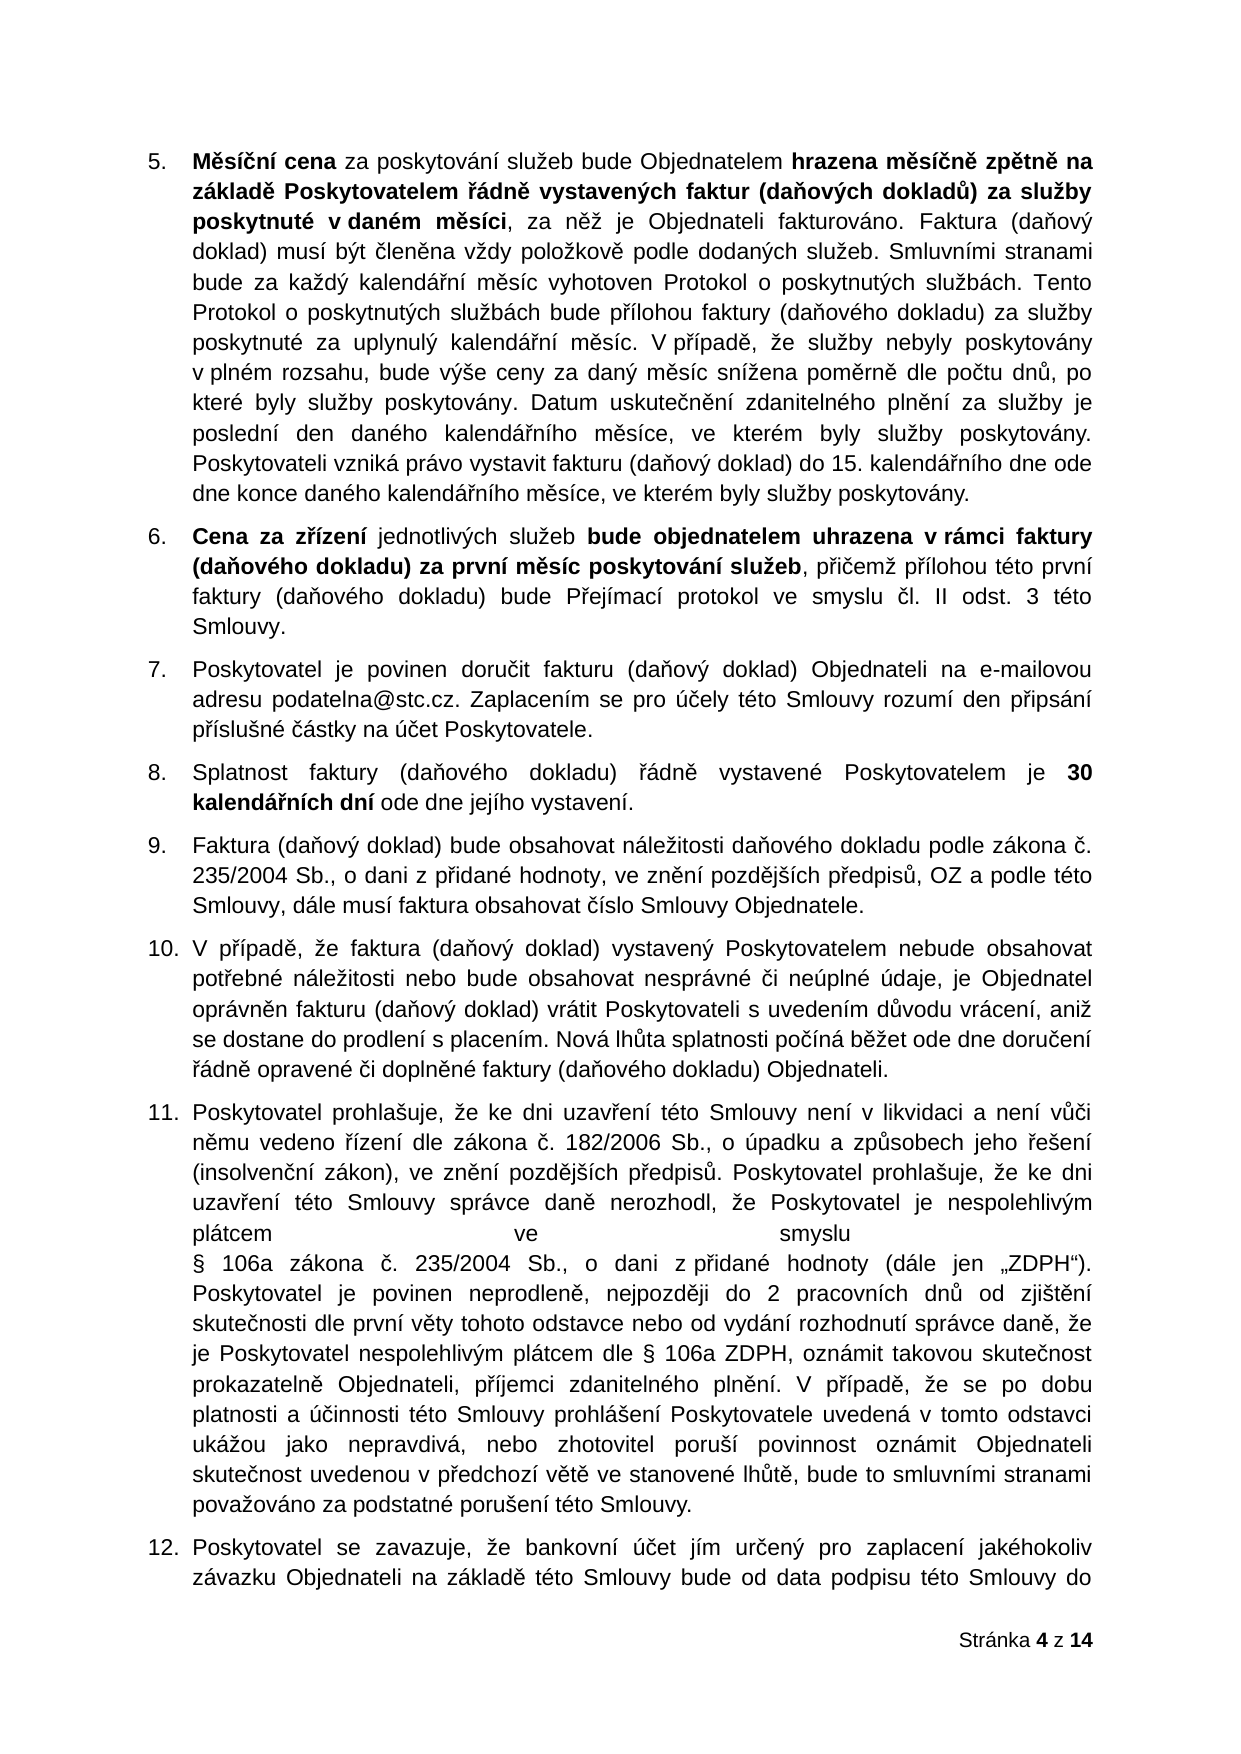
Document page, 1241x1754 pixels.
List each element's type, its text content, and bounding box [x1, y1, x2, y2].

list Splatnost faktury (daňového dokladu) řádně vystavené Poskytovatelem je 30 kalendářních dní ode dne jejího vystavení. [148, 759, 1093, 816]
list Cena za zřízení jednotlivých služeb bude objednatelem uhrazena v rámci faktury (daňového dokladu) za první měsíc poskytování služeb, přičemž přílohou této první faktury (daňového dokladu) bude Přejímací protokol ve smyslu čl. II odst. 3 této Smlouvy. [148, 523, 1093, 639]
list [148, 1534, 1093, 1591]
list Poskytovatel prohlašuje, že ke dni uzavření této Smlouvy není v likvidaci a není vůči němu vedeno řízení dle zákona č. 182/2006 Sb., o úpadku a způsobech jeho řešení (insolvenční zákon), ve znění pozdějších předpisů. Poskytovatel prohlašuje, že ke dni uzavření této Smlouvy správce daně nerozhodl, že Poskytovatel je nespolehlivým plátcem ve smyslu § 106a zákona č. 235/2004 Sb., o dani z přidané hodnoty (dále jen „ZDPH“). Poskytovatel je povinen neprodleně, nejpozději do 2 pracovních dnů od zjištění skutečnosti dle první věty tohoto odstavce nebo od vydání rozhodnutí správce daně, že je Poskytovatel nespolehlivým plátcem dle § 106a ZDPH, oznámit takovou skutečnost prokazatelně Objednateli, příjemci zdanitelného plnění. V případě, že se po dobu platnosti a účinnosti této Smlouvy prohlášení Poskytovatele uvedená v tomto odstavci ukážou jako nepravdivá, nebo zhotovitel poruší povinnost oznámit Objednateli skutečnost uvedenou v předchozí větě ve stanovené lhůtě, bude to smluvními stranami považováno za podstatné porušení této Smlouvy. [148, 1099, 1093, 1518]
list Faktura (daňový doklad) bude obsahovat náležitosti daňového dokladu podle zákona č. 235/2004 Sb., o dani z přidané hodnoty, ve znění pozdějších předpisů, OZ a podle této Smlouvy, dále musí faktura obsahovat číslo Smlouvy Objednatele. [148, 832, 1093, 919]
list Měsíční cena za poskytování služeb bude Objednatelem hrazena měsíčně zpětně na základě Poskytovatelem řádně vystavených faktur (daňových dokladů) za služby poskytnuté v daném měsíci, za něž je Objednateli fakturováno. Faktura (daňový doklad) musí být členěna vždy položkově podle dodaných služeb. Smluvními stranami bude za každý kalendářní měsíc vyhotoven Protokol o poskytnutých službách. Tento Protokol o poskytnutých službách bude přílohou faktury (daňového dokladu) za služby poskytnuté za uplynulý kalendářní měsíc. V případě, že služby nebyly poskytovány v plném rozsahu, bude výše ceny za daný měsíc snížena poměrně dle počtu dnů, po které byly služby poskytovány. Datum uskutečnění zdanitelného plnění za služby je poslední den daného kalendářního měsíce, ve kterém byly služby poskytovány. Poskytovateli vzniká právo vystavit fakturu (daňový doklad) do 15. kalendářního dne ode dne konce daného kalendářního měsíce, ve kterém byly služby poskytovány. [148, 148, 1093, 506]
list V případě, že faktura (daňový doklad) vystavený Poskytovatelem nebude obsahovat potřebné náležitosti nebo bude obsahovat nesprávné či neúplné údaje, je Objednatel oprávněn fakturu (daňový doklad) vrátit Poskytovateli s uvedením důvodu vrácení, aniž se dostane do prodlení s placením. Nová lhůta splatnosti počíná běžet ode dne doručení řádně opravené či doplněné faktury (daňového dokladu) Objednateli. [148, 935, 1093, 1082]
list Poskytovatel je povinen doručit fakturu (daňový doklad) Objednateli na e-mailovou adresu podatelna@stc.cz. Zaplacením se pro účely této Smlouvy rozumí den připsání příslušné částky na účet Poskytovatele. [148, 656, 1093, 743]
